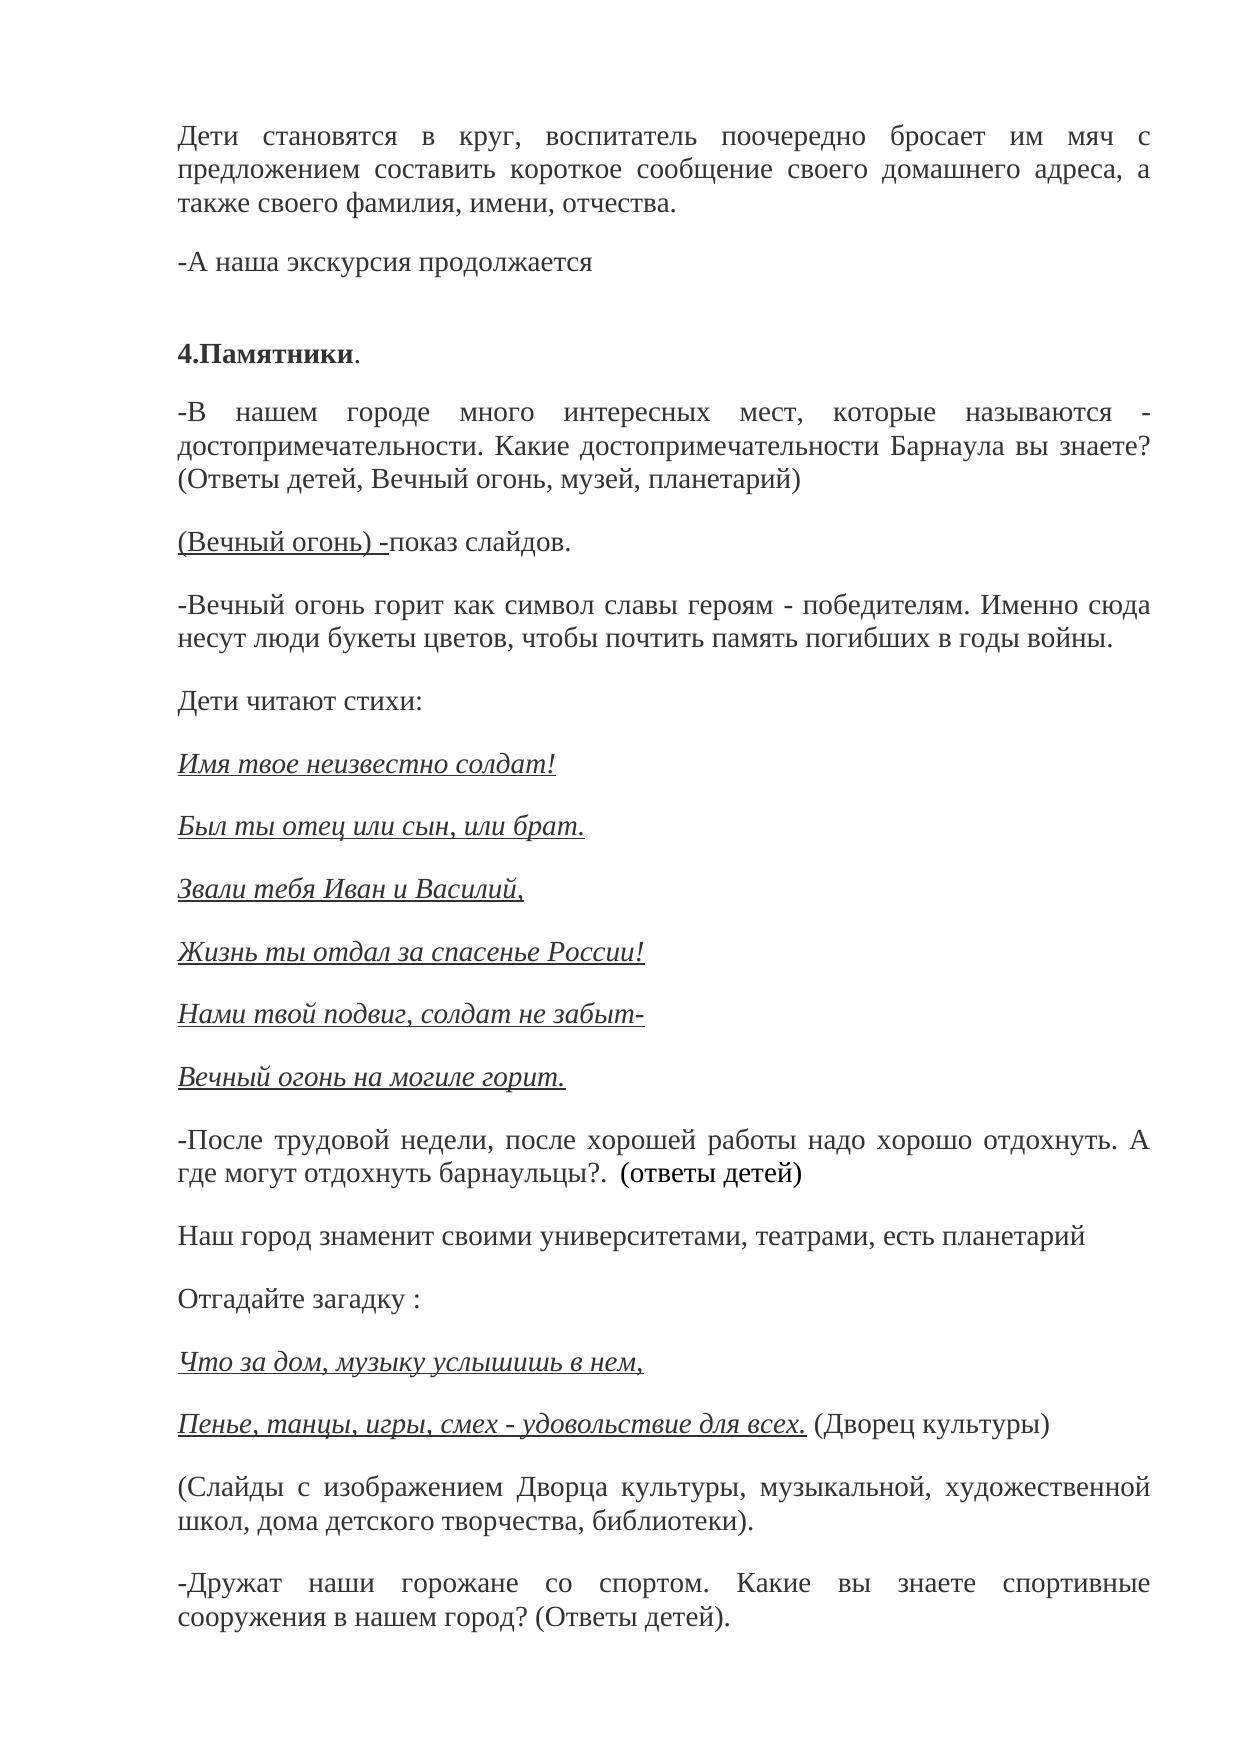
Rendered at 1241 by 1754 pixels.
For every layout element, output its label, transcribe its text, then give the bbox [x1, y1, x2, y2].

text Был ты отец или сын, или брат. [177, 808, 1152, 842]
text Вечный огонь на могиле горит. [177, 1059, 1152, 1093]
text -Дружат наши горожане со спортом. Какие вы знаете спортивные сооружения в нашем город? (Ответы детей). [177, 1565, 1152, 1632]
text Отгадайте загадку : [177, 1281, 1152, 1314]
text Наш город знаменит своими университетами, театрами, есть планетарий [177, 1218, 1152, 1252]
text -Вечный огонь горит как символ славы героям - победителям. Именно сюда несут люди букеты цветов, чтобы почтить память погибших в годы войны. [177, 587, 1152, 654]
text 4.Памятники. [177, 302, 1152, 369]
text (Вечный огонь) -показ слайдов. [177, 524, 1152, 558]
text Дети читают стихи: [177, 683, 1152, 717]
text -А наша экскурсия продолжается [177, 244, 1152, 277]
text Дети становятся в круг, воспитатель поочередно бросает им мяч с предложением составить короткое сообщение своего домашнего адреса, а также своего фамилия, имени, отчества. [177, 118, 1152, 219]
text Что за дом, музыку услышишь в нем, [177, 1344, 1152, 1377]
text -В нашем городе много интересных мест, которые называются - достопримечательности. Какие достопримечательности Барнаула вы знаете? (Ответы детей, Вечный огонь, музей, планетарий) [177, 394, 1152, 495]
text Пенье, танцы, игры, смех - удовольствие для всех. (Дворец культуры) [177, 1406, 1152, 1440]
text -После трудовой недели, после хорошей работы надо хорошо отдохнуть. А где могут отдохнуть барнаульцы?. (ответы детей) [177, 1122, 1152, 1189]
text Имя твое неизвестно солдат! [177, 746, 1152, 779]
text (Слайды с изображением Дворца культуры, музыкальной, художественной школ, дома детского творчества, библиотеки). [177, 1469, 1152, 1536]
text Жизнь ты отдал за спасенье России! [177, 934, 1152, 967]
text Звали тебя Иван и Василий, [177, 871, 1152, 905]
text Нами твой подвиг, солдат не забыт- [177, 997, 1152, 1030]
